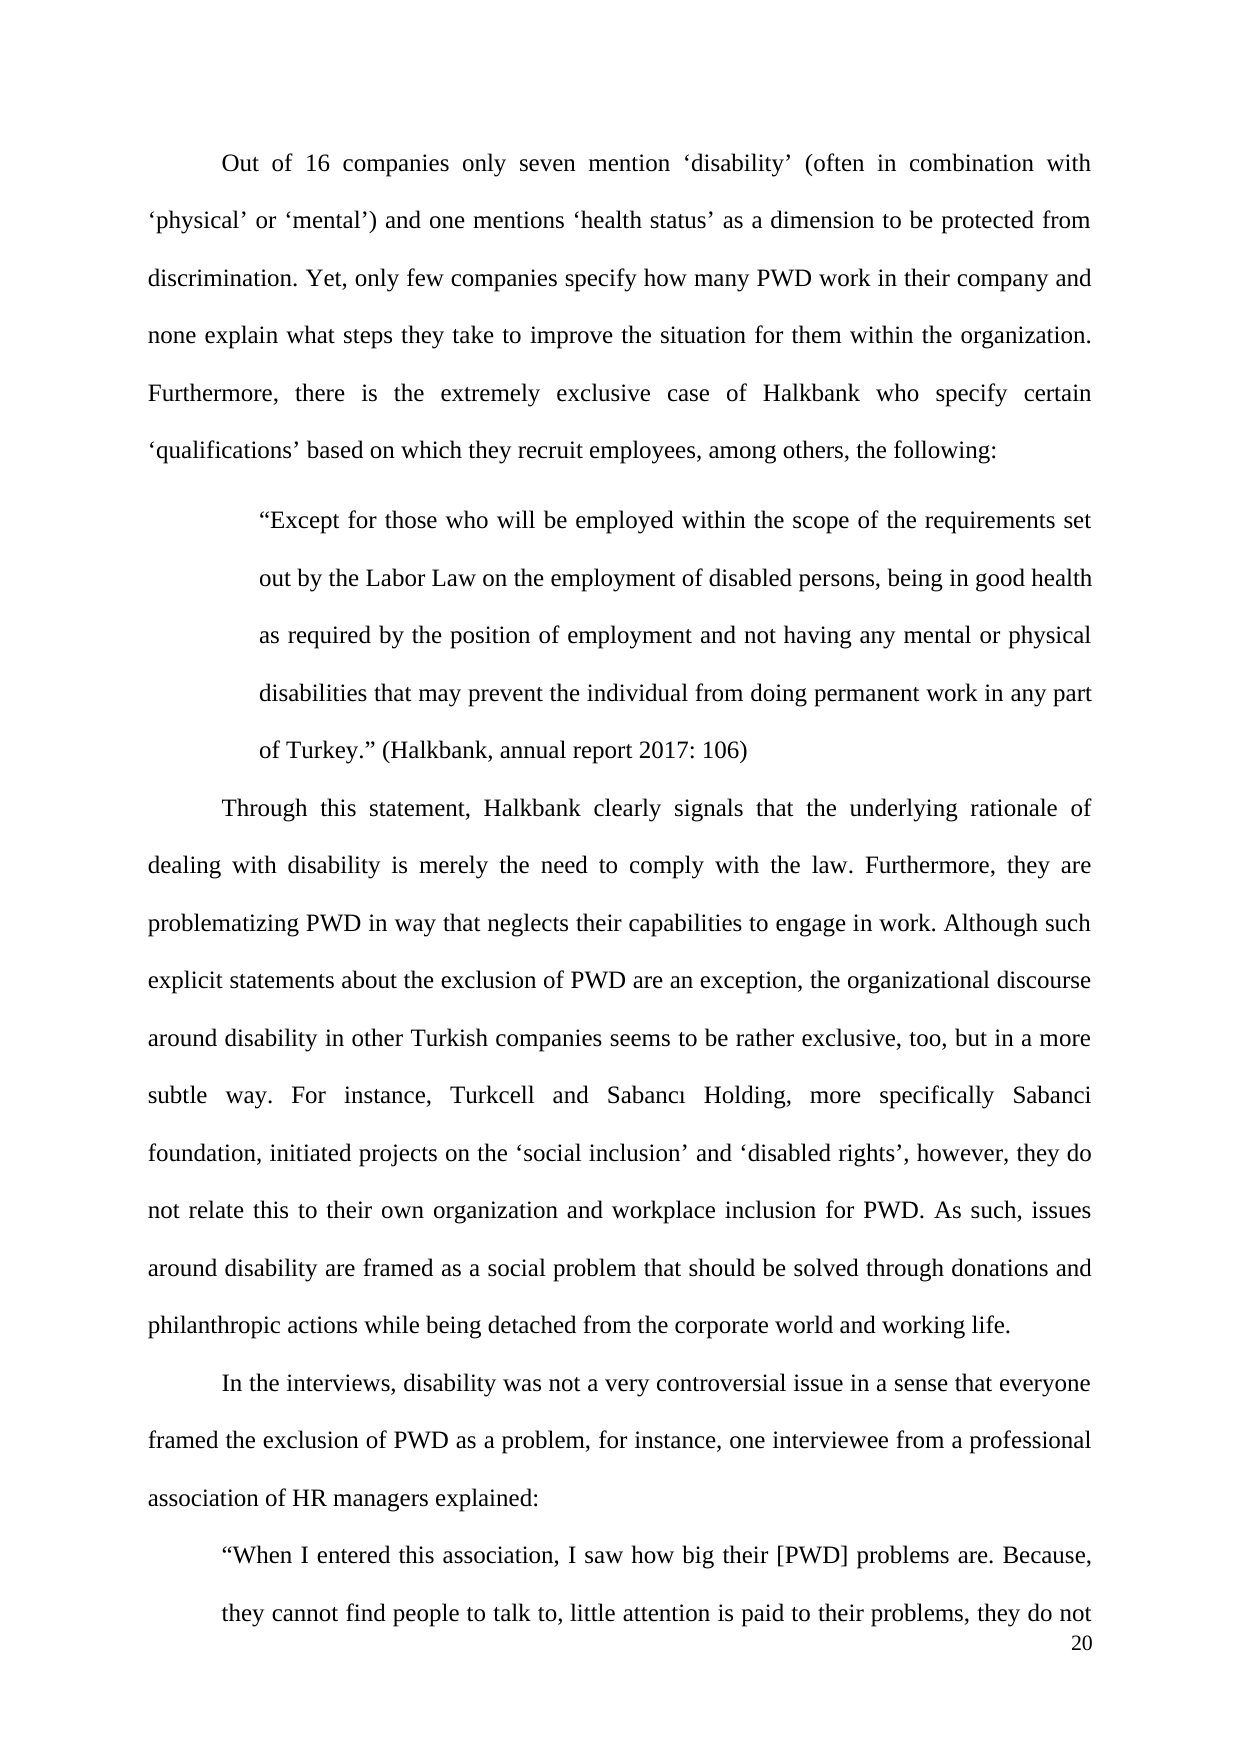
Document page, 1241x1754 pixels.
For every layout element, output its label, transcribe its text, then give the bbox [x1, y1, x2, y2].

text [221, 1540, 1093, 1626]
text Through this statement, Halkbank clearly signals that the underlying rationale of dealing with disability is merely the need to comply with the law. Furthermore, they are problematizing PWD in way that neglects their capabilities to engage in work. Although such explicit statements about the exclusion of PWD are an exception, the organizational discourse around disability in other Turkish companies seems to be rather exclusive, too, but in a more subtle way. For instance, Turkcell and Sabancı Holding, more specifically Sabanci foundation, initiated projects on the ‘social inclusion’ and ‘disabled rights’, however, they do not relate this to their own organization and workplace inclusion for PWD. As such, issues around disability are framed as a social problem that should be solved through donations and philanthropic actions while being detached from the corporate world and working life. [148, 793, 1093, 1339]
text Out of 16 companies only seven mention ‘disability’ (often in combination with ‘physical’ or ‘mental’) and one mentions ‘health status’ as a dimension to be protected from discrimination. Yet, only few companies specify how many PWD work in their company and none explain what steps they take to improve the situation for them within the organization. Furthermore, there is the extremely exclusive case of Halkbank who specify certain ‘qualifications’ based on which they recruit employees, among others, the following: [148, 148, 1093, 464]
list “Except for those who will be employed within the scope of the requirements set out by the Labor Law on the employment of disabled persons, being in good health as required by the position of employment and not having any mental or physical disabilities that may prevent the individual from doing permanent work in any part of Turkey.” (Halkbank, annual report 2017: 106) [259, 505, 1093, 764]
text In the interviews, disability was not a very controversial issue in a sense that everyone framed the exclusion of PWD as a problem, for instance, one interviewee from a professional association of HR managers explained: [148, 1368, 1093, 1511]
